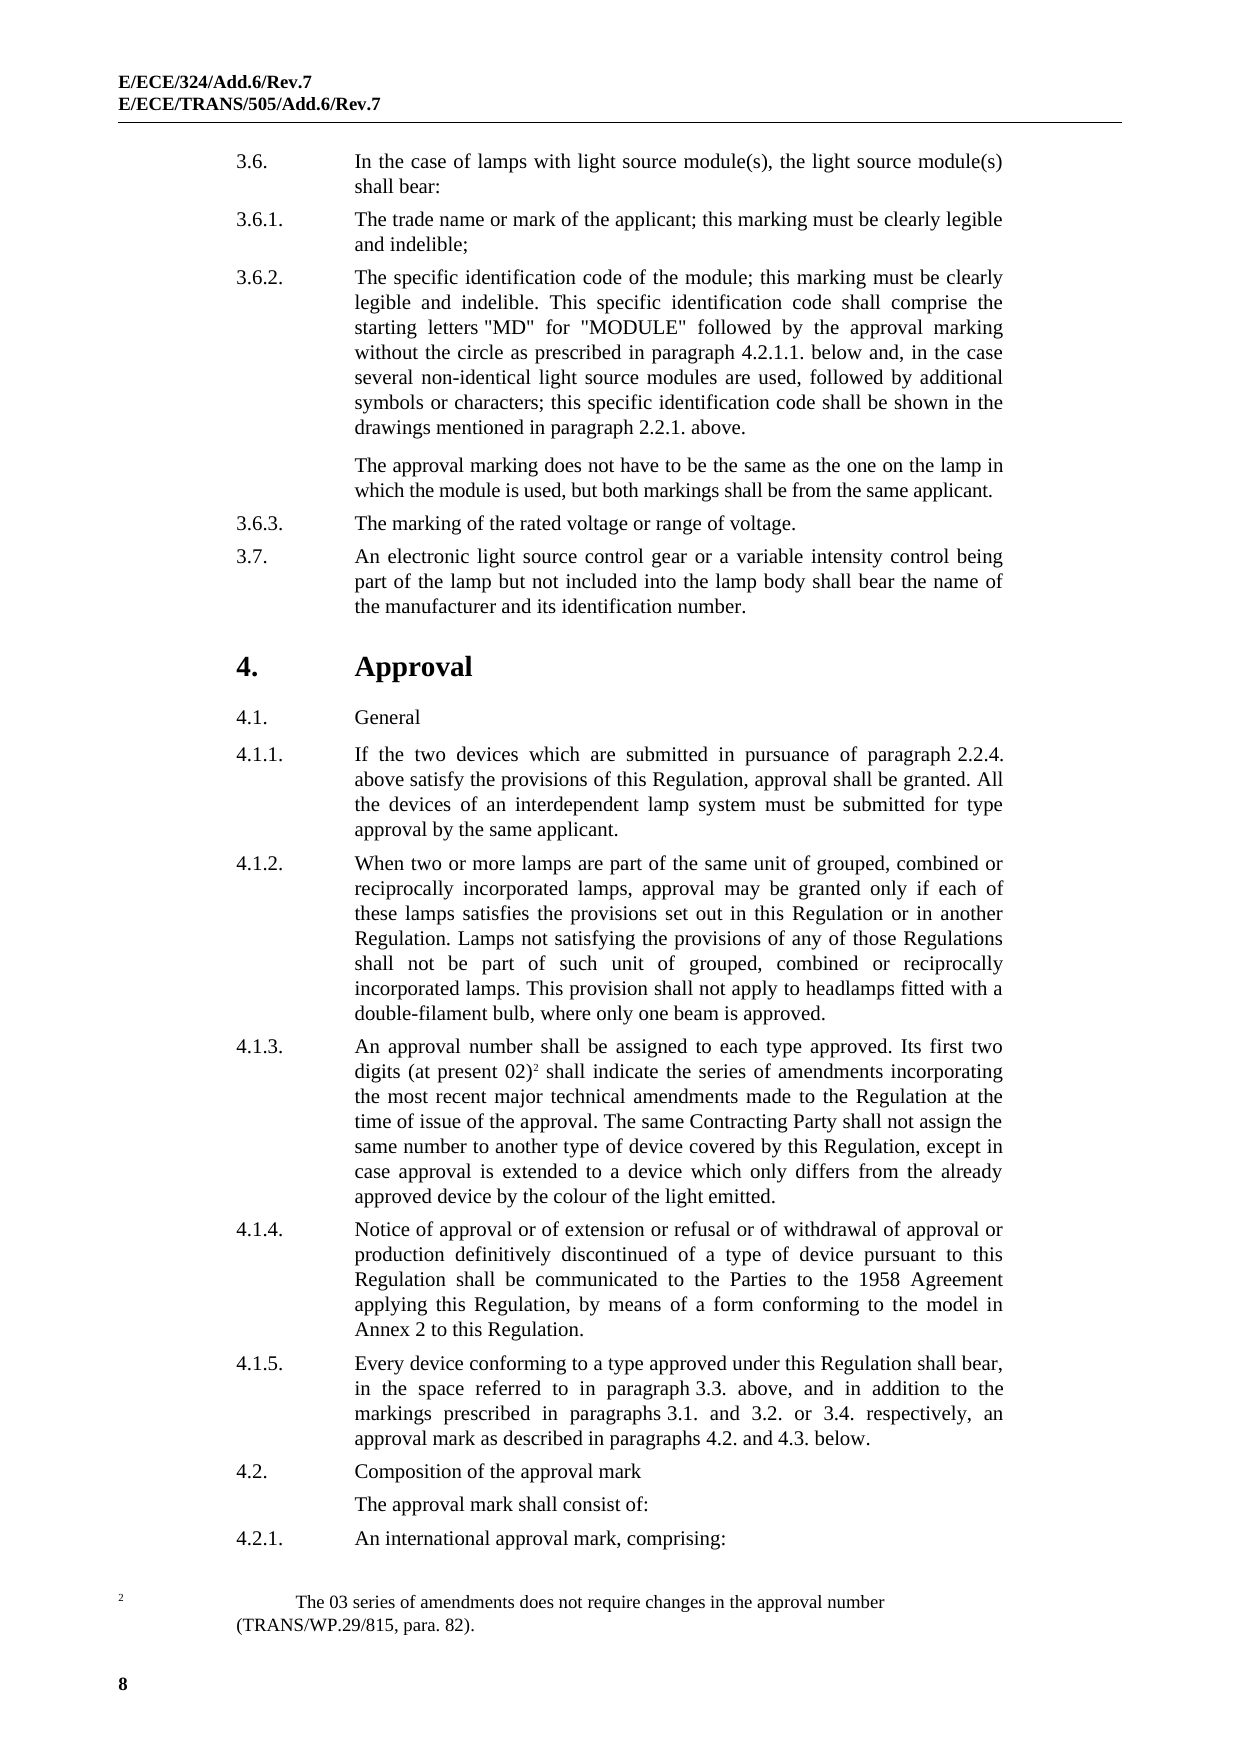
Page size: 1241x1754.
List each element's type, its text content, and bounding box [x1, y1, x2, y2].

text 4.1.5. Every device conforming to a type approved under this Regulation shall bear, in the space referred to in paragraph 3.3. above, and in addition to the markings prescribed in paragraphs 3.1. and 3.2. or 3.4. respectively, an approval mark as described in paragraphs 4.2. and 4.3. below. [236, 1350, 1004, 1450]
text 3.6.3. The marking of the rated voltage or range of voltage. [236, 510, 1004, 535]
text 4. Approval [118, 652, 1004, 683]
text 4.2.1. An international approval mark, comprising: [236, 1525, 1004, 1550]
text 4.1. General [236, 704, 1004, 729]
text 4.1.4. Notice of approval or of extension or refusal or of withdrawal of approval or production definitively discontinued of a type of device pursuant to this Regulation shall be communicated to the Parties to the 1958 Agreement applying this Regulation, by means of a form conforming to the model in Annex 2 to this Regulation. [236, 1216, 1004, 1341]
text 3.7. An electronic light source control gear or a variable intensity control being part of the lamp but not included into the lamp body shall bear the name of the manufacturer and its identification number. [236, 543, 1004, 618]
text 4.1.1. If the two devices which are submitted in pursuance of paragraph 2.2.4. above satisfy the provisions of this Regulation, approval shall be granted. All the devices of an interdependent lamp system must be submitted for type approval by the same applicant. [236, 741, 1004, 841]
text 4.1.2. When two or more lamps are part of the same unit of grouped, combined or reciprocally incorporated lamps, approval may be granted only if each of these lamps satisfies the provisions set out in this Regulation or in another Regulation. Lamps not satisfying the provisions of any of those Regulations shall not be part of such unit of grouped, combined or reciprocally incorporated lamps. This provision shall not apply to headlamps fitted with a double-filament bulb, where only one beam is approved. [236, 850, 1004, 1025]
text 4.1.3. An approval number shall be assigned to each type approved. Its first two digits (at present 02) shall indicate the series of amendments incorporating the most recent major technical amendments made to the Regulation at the time of issue of the approval. The same Contracting Party shall not assign the same number to another type of device covered by this Regulation, except in case approval is extended to a device which only differs from the already approved device by the colour of the light emitted. [236, 1033, 1004, 1208]
text 4.2. Composition of the approval mark [236, 1458, 1004, 1483]
text The approval marking does not have to be the same as the one on the lamp in which the module is used, but both markings shall be from the same applicant. [236, 452, 1004, 502]
text 3.6.2. The specific identification code of the module; this marking must be clearly legible and indelible. This specific identification code shall comprise the starting letters "MD" for "MODULE" followed by the approval marking without the circle as prescribed in paragraph 4.2.1.1. below and, in the case several non-identical light source modules are used, followed by additional symbols or characters; this specific identification code shall be shown in the drawings mentioned in paragraph 2.2.1. above. [236, 264, 1004, 439]
text The approval mark shall consist of: [236, 1491, 1004, 1516]
text 3.6. In the case of lamps with light source module(s), the light source module(s) shall bear: [236, 148, 1004, 198]
text 3.6.1. The trade name or mark of the applicant; this marking must be clearly legible and indelible; [236, 206, 1004, 256]
